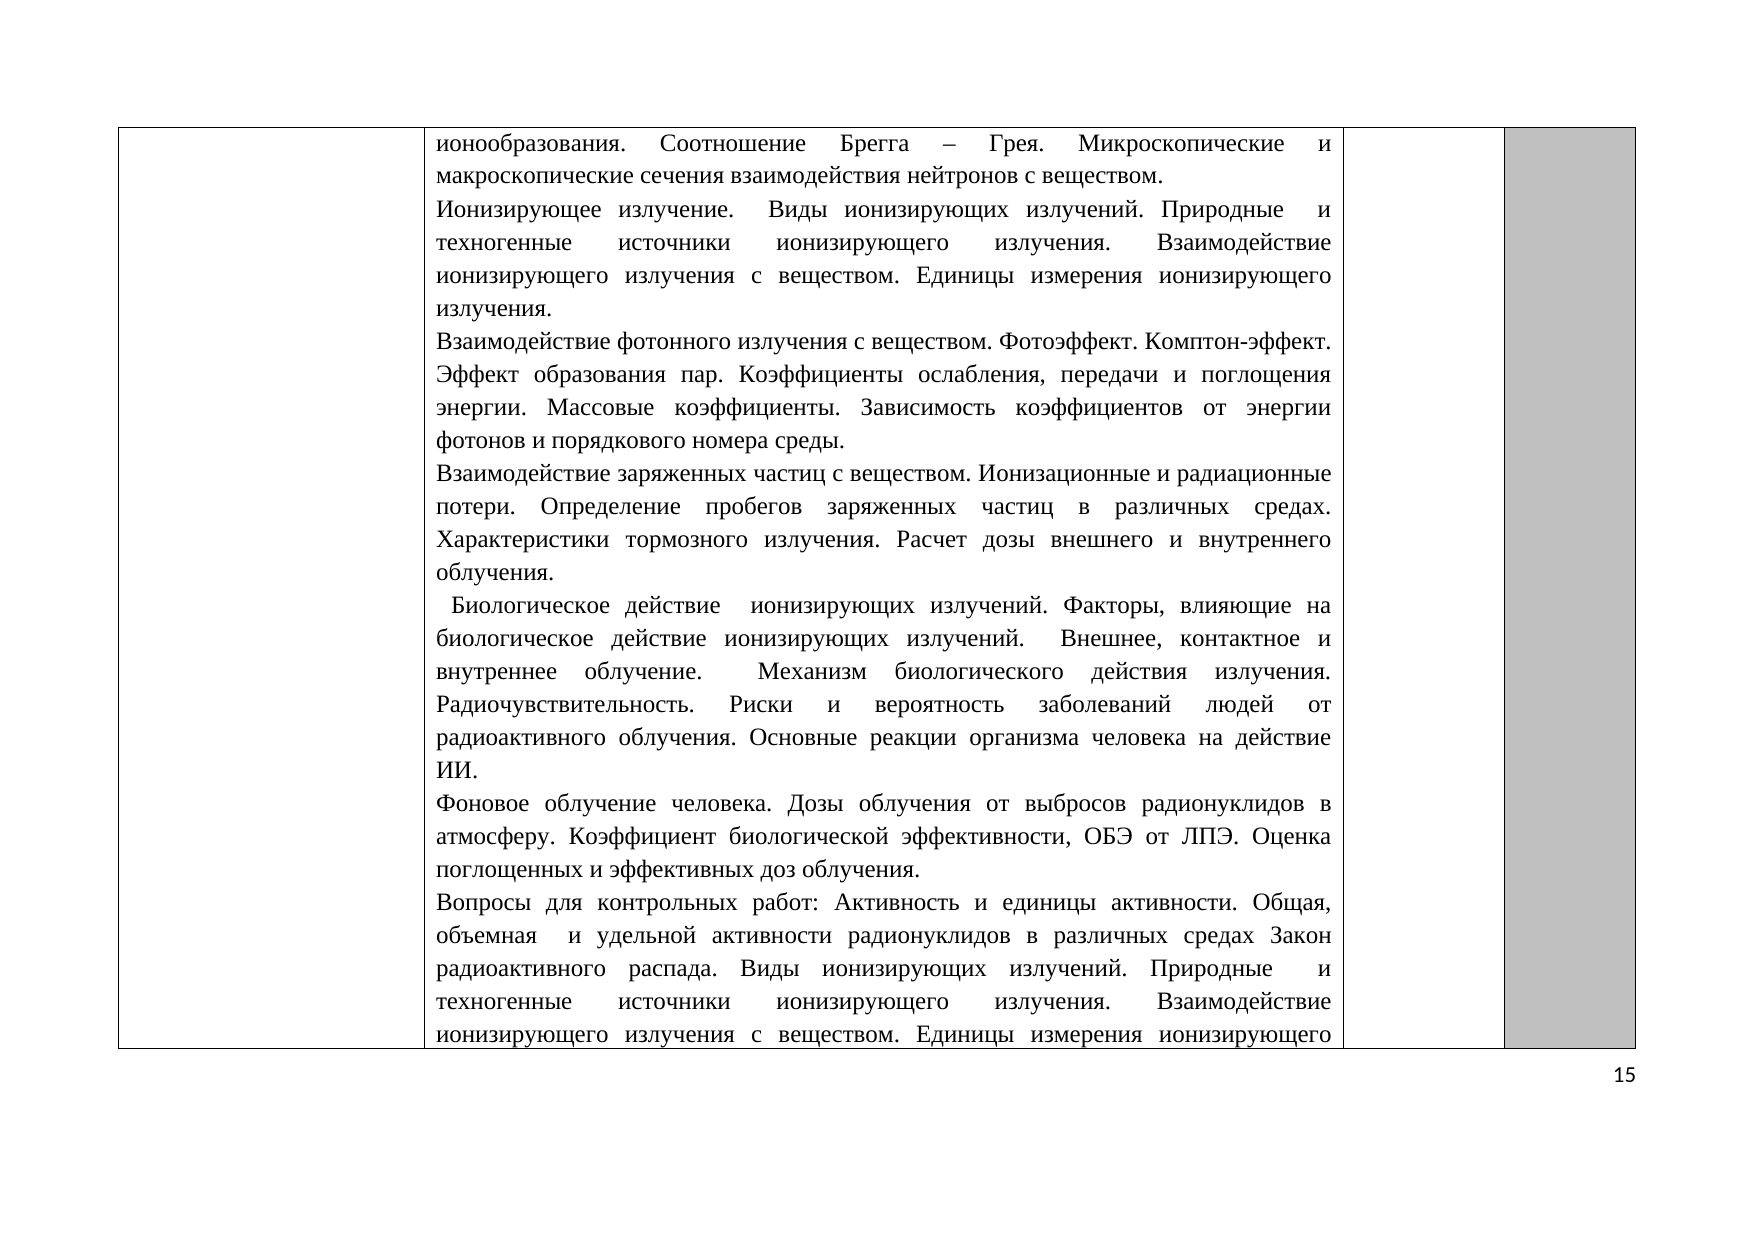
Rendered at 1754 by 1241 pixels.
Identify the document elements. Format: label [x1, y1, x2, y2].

table_cell [1344, 128, 1504, 1048]
table_cell [1505, 128, 1635, 1048]
table_cell [119, 128, 424, 1048]
